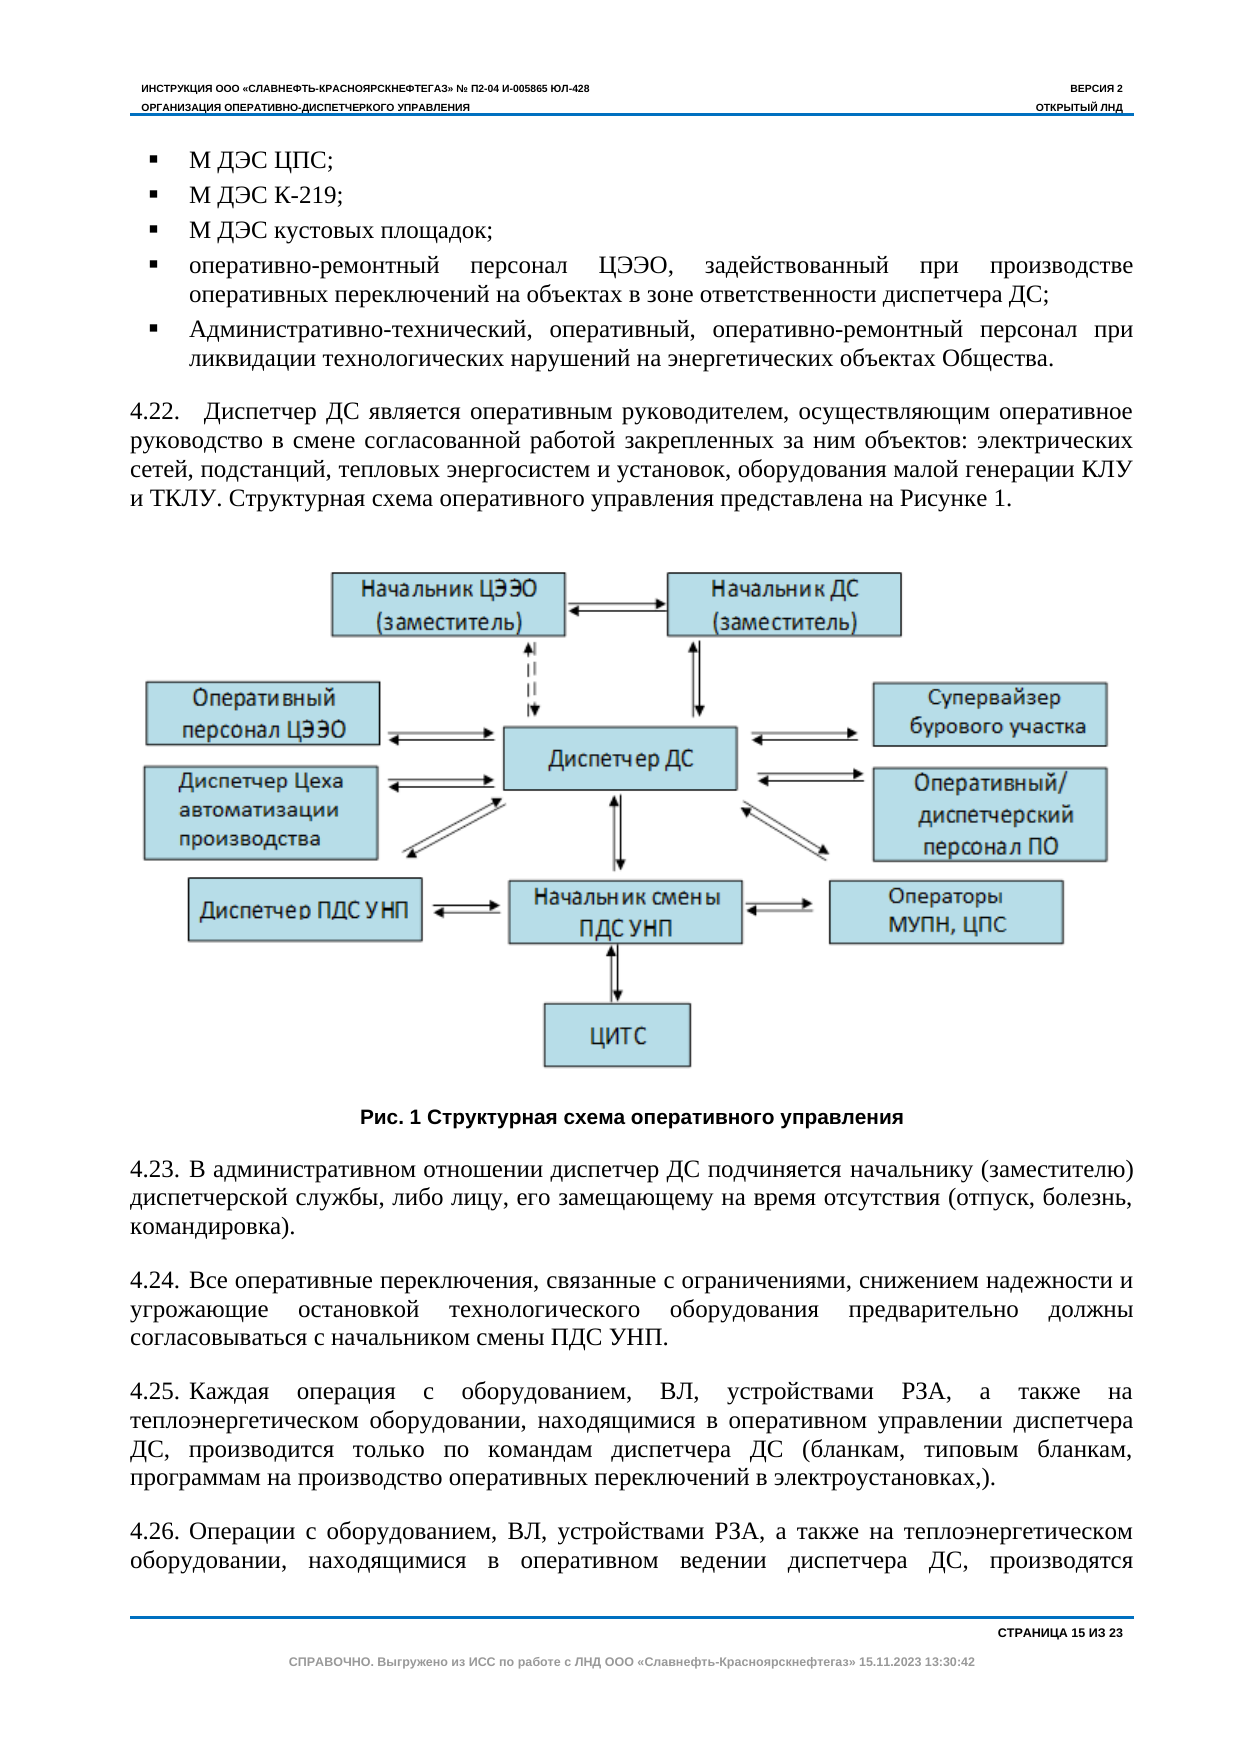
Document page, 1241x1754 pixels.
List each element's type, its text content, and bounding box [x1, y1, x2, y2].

list Административно-технический, оперативный, оперативно-ремонтный персонал при ликвидации технологических нарушений на энергетических объектах Общества. [148, 314, 1134, 371]
list Диспетчер ДС является оперативным руководителем, осуществляющим оперативное руководство в смене согласованной работой закрепленных за ним объектов: электрических сетей, подстанций, тепловых энергосистем и установок, оборудования малой генерации КЛУ и ТКЛУ. Структурная схема оперативного управления представлена на Рисунке 1. [130, 396, 1134, 511]
list М ДЭС ЦПС; [148, 145, 1134, 174]
list М ДЭС кустовых площадок; [148, 215, 1134, 244]
list оперативно-ремонтный персонал ЦЭЭО, задействованный при производстве оперативных переключений на объектах в зоне ответственности диспетчера ДС; [148, 250, 1134, 308]
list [130, 1516, 1134, 1574]
list В административном отношении диспетчер ДС подчиняется начальнику (заместителю) диспетчерской службы, либо лицу, его замещающему на время отсутствия (отпуск, болезнь, командировка). [130, 1154, 1134, 1240]
list Каждая операция с оборудованием, ВЛ, устройствами РЗА, а также на теплоэнергетическом оборудовании, находящимися в оперативном управлении диспетчера ДС, производится только по командам диспетчера ДС (бланкам, типовым бланкам, программам на производство оперативных переключений в электроустановках,). [130, 1376, 1134, 1491]
list Все оперативные переключения, связанные с ограничениями, снижением надежности и угрожающие остановкой технологического оборудования предварительно должны согласовываться с начальником смены ПДС УНП. [130, 1265, 1134, 1351]
list М ДЭС К-219; [148, 180, 1134, 209]
list Рис. 1 Структурная схема оперативного управления [130, 1105, 1134, 1129]
picture [129, 571, 1134, 1093]
